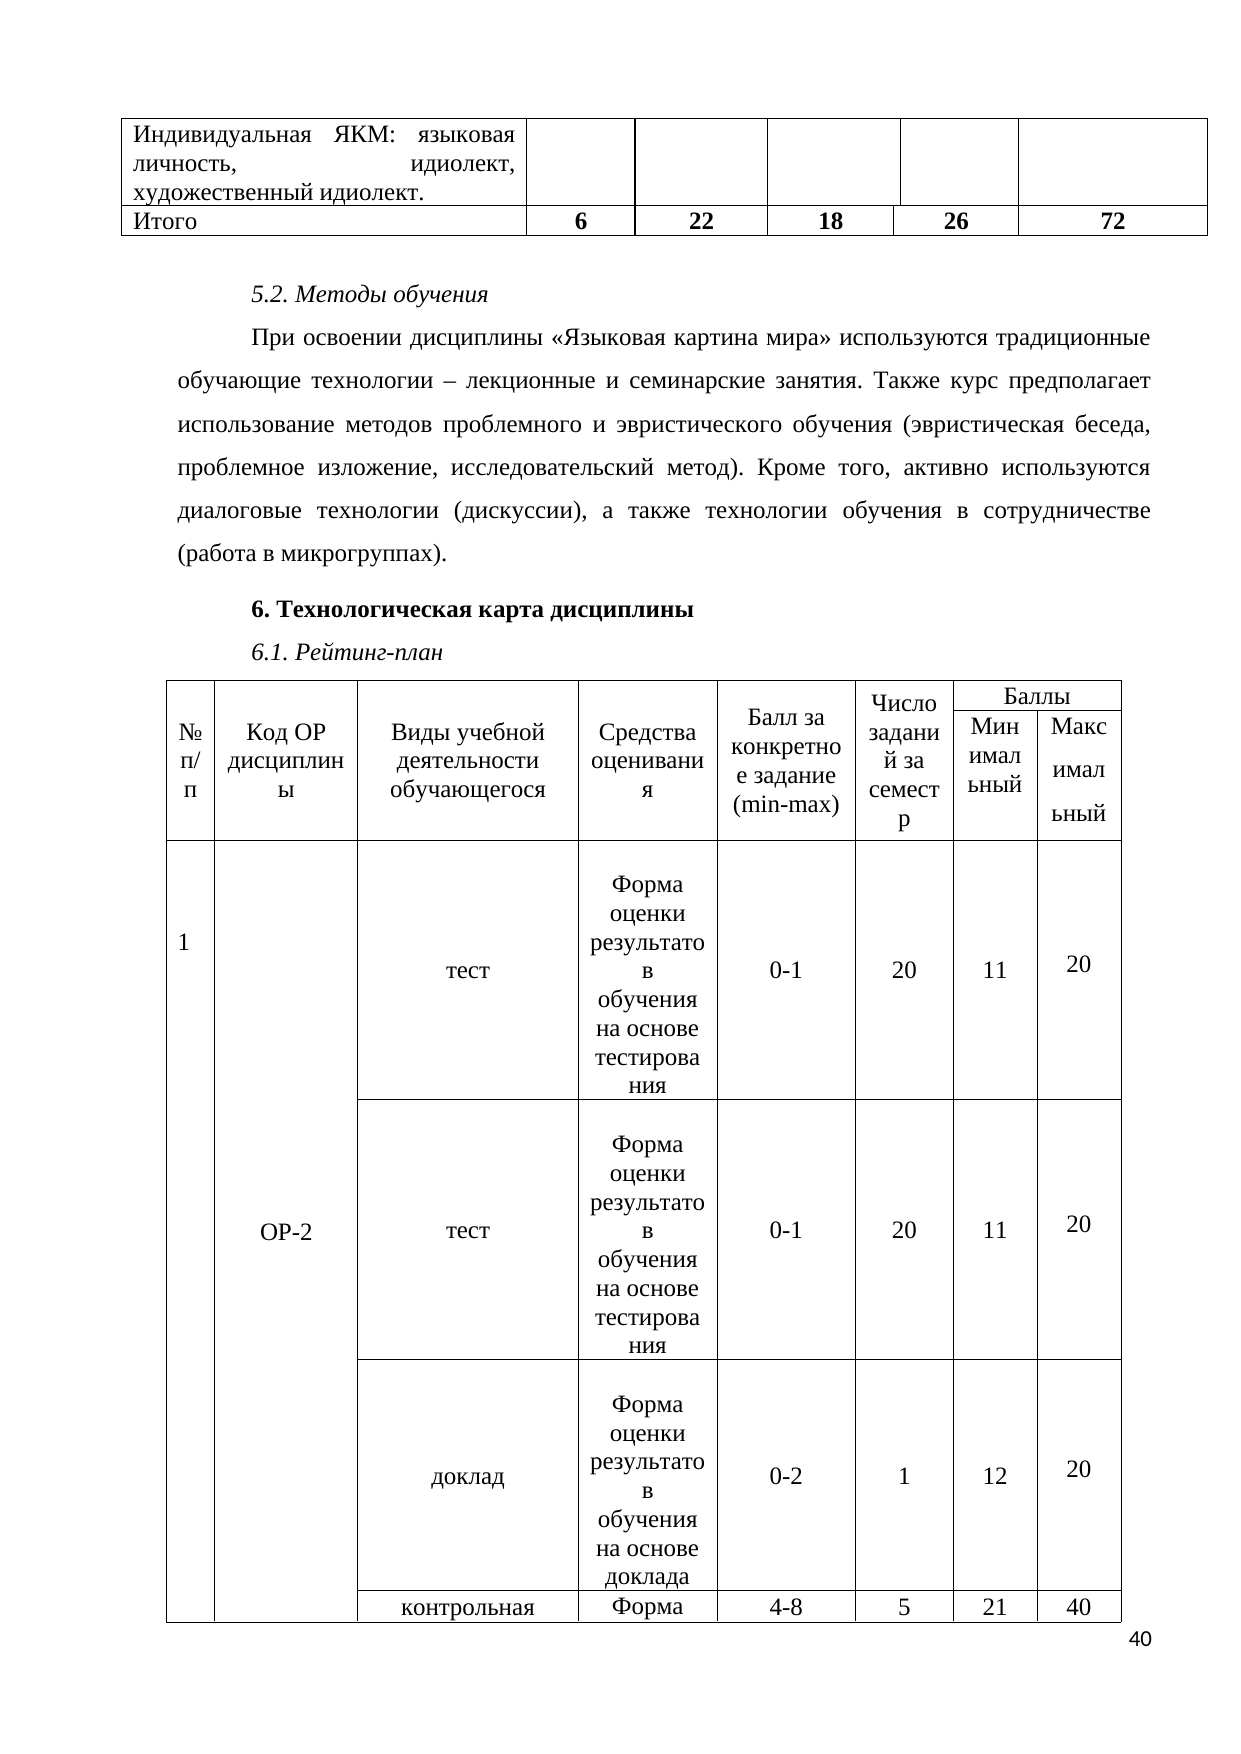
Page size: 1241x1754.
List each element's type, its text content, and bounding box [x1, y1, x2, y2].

text При освоении дисциплины «Языковая картина мира» используются традиционные обучающие технологии – лекционные и семинарские занятия. Также курс предполагает использование методов проблемного и эвристического обучения (эвристическая беседа, проблемное изложение, исследовательский метод). Кроме того, активно используются диалоговые технологии (дискуссии), а также технологии обучения в сотрудничестве (работа в микрогруппах). [177, 322, 1152, 567]
table_cell тест [358, 1100, 578, 1359]
table_cell 12 [954, 1360, 1037, 1590]
table_cell 22 [636, 206, 767, 235]
table_cell Форма оценки результатов обучения на основе тестирования [579, 1100, 717, 1359]
table_header Виды учебной деятельности обучающегося [358, 681, 578, 839]
table_cell 20 [856, 841, 953, 1099]
table_cell Минимальный [954, 711, 1037, 839]
table_cell контрольная работа [358, 1591, 578, 1621]
table_header Число заданий за семестр [856, 681, 953, 839]
table_cell [527, 119, 634, 205]
table_cell ОР-2 [215, 841, 357, 1621]
table_cell 1 [167, 841, 214, 1621]
table_cell Максимальный [1038, 711, 1121, 839]
table_header Код ОР дисциплины [215, 681, 357, 839]
table_cell 2 [901, 119, 1018, 205]
table_cell 0-1 [718, 1100, 855, 1359]
table_cell 11 [954, 841, 1037, 1099]
table_cell 21 [954, 1591, 1037, 1621]
table_cell 20 [856, 1100, 953, 1359]
table_cell 26 [894, 206, 1018, 235]
table_header Баллы [954, 681, 1121, 710]
table_cell 5 [856, 1591, 953, 1621]
table_cell 1 [856, 1360, 953, 1590]
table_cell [579, 1591, 717, 1621]
table_header Средства оценивания [579, 681, 717, 839]
table_cell тест [358, 841, 578, 1099]
table_cell 0-2 [718, 1360, 855, 1590]
table_cell 20 [1038, 841, 1121, 1099]
text 6.1. Рейтинг-план [177, 637, 1152, 666]
table_header № п/п [167, 681, 214, 839]
table_cell 18 [768, 206, 893, 235]
table_cell 4-8 [718, 1591, 855, 1621]
table_cell 72 [1019, 206, 1207, 235]
text 5.2. Методы обучения [177, 279, 1152, 308]
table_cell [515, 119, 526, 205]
table_cell 20 [1038, 1360, 1121, 1590]
table_cell Форма оценки результатов обучения на основе тестирования [579, 841, 717, 1099]
table_cell доклад [358, 1360, 578, 1590]
table_cell Форма оценки результатов обучения на основе доклада [579, 1360, 717, 1590]
table_cell 6 [1019, 119, 1207, 205]
table_cell 40 [1038, 1591, 1121, 1621]
table_cell 6 [527, 206, 634, 235]
table_cell Итого [122, 206, 526, 235]
table_cell 1 [768, 119, 900, 205]
table_cell 0-1 [718, 841, 855, 1099]
table_header Балл за конкретное задание (min-max) [718, 681, 855, 839]
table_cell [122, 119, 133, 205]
text 6. Технологическая карта дисциплины [177, 594, 1152, 622]
table_cell 20 [1038, 1100, 1121, 1359]
table_cell 3 [636, 119, 767, 205]
table_cell 11 [954, 1100, 1037, 1359]
